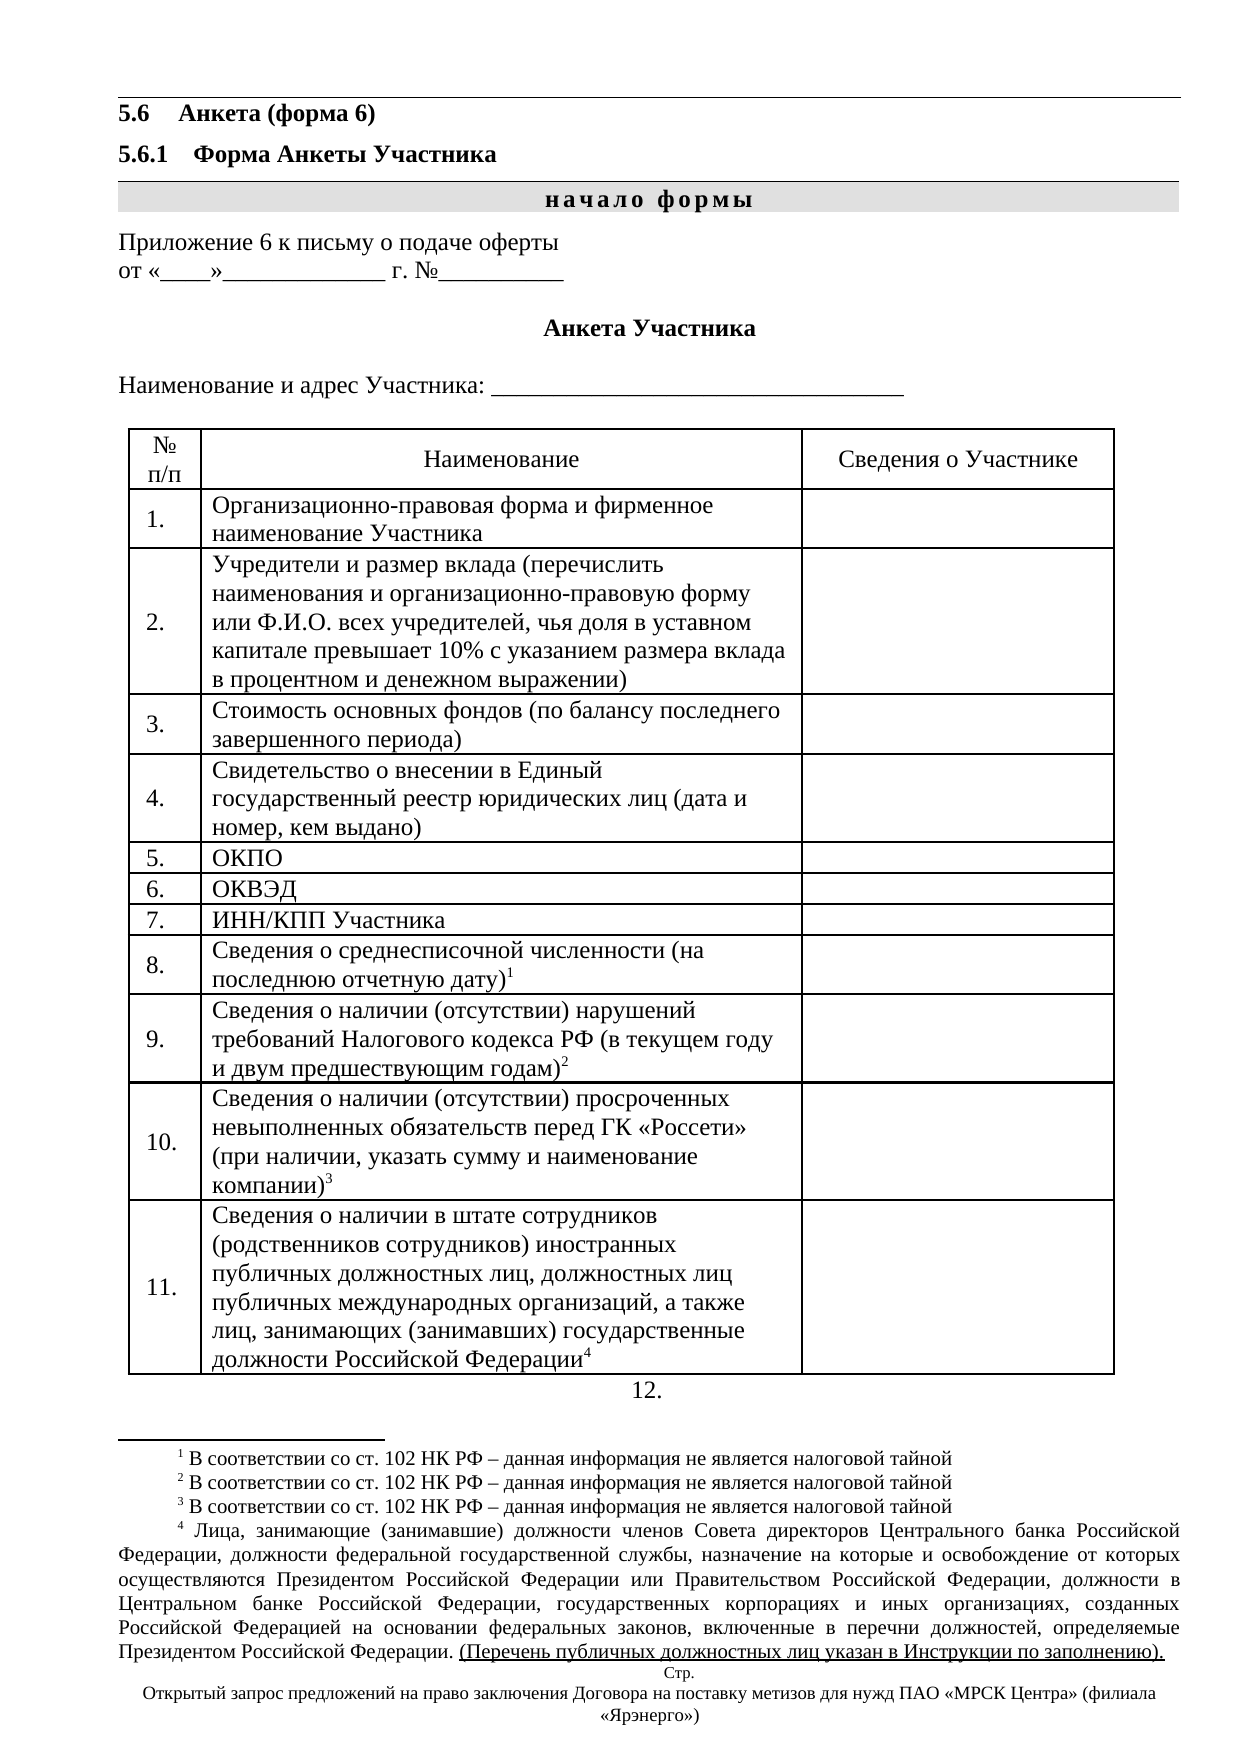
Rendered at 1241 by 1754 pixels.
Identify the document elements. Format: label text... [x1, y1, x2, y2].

table_cell [130, 874, 200, 903]
table_cell [130, 549, 200, 693]
table_cell [130, 695, 200, 753]
table_header [803, 936, 1113, 993]
table_cell [130, 1201, 200, 1373]
table_cell Сведения о наличии (отсутствии) нарушений требований Налогового кодекса РФ (в текущем году и двум предшествующим годам) [202, 995, 801, 1081]
text Приложение 6 к письму о подаче оферты от «____»_____________ г. №__________ [118, 227, 1181, 284]
subtitle Форма Анкеты Участника [118, 139, 1181, 168]
table_cell [803, 695, 1113, 753]
table_cell [803, 1201, 1113, 1373]
text начало формы [118, 182, 1179, 212]
table_cell Сведения о наличии (отсутствии) просроченных невыполненных обязательств перед ГК «Россети» (при наличии, указать сумму и наименование компании) [202, 1084, 801, 1198]
table_cell [130, 995, 200, 1081]
table_cell [803, 549, 1113, 693]
table_cell [130, 843, 200, 872]
table_header № п/п [130, 430, 200, 488]
table_cell [803, 874, 1113, 903]
text Анкета Участника [118, 313, 1181, 342]
table_cell [803, 490, 1113, 547]
table_cell [130, 905, 200, 933]
table_cell ОКВЭД [202, 874, 801, 903]
table_cell [130, 490, 200, 547]
table_cell [803, 1084, 1113, 1198]
table_cell ИНН/КПП Участника [202, 905, 801, 933]
table_cell Учредители и размер вклада (перечислить наименования и организационно-правовую форму или Ф.И.О. всех учредителей, чья доля в уставном капитале превышает 10% с указанием размера вклада в процентном и денежном выражении) [202, 549, 801, 693]
table_cell [130, 1084, 200, 1198]
text Наименование и адрес Участника: _________________________________ [118, 371, 1181, 399]
table_cell Стоимость основных фондов (по балансу последнего завершенного периода) [202, 695, 801, 753]
table_header [130, 936, 200, 993]
table_cell [803, 843, 1113, 872]
table_header Наименование [202, 430, 801, 488]
table_header Сведения о Участнике [803, 430, 1113, 488]
table_cell [803, 905, 1113, 933]
table_cell [130, 755, 200, 841]
table_header Сведения о среднесписочной численности (на последнюю отчетную дату) [202, 936, 801, 993]
table_cell [803, 755, 1113, 841]
table_cell ОКПО [202, 843, 801, 872]
table_cell Свидетельство о внесении в Единый государственный реестр юридических лиц (дата и номер, кем выдано) [202, 755, 801, 841]
table_cell Организационно-правовая форма и фирменное наименование Участника [202, 490, 801, 547]
table_cell Сведения о наличии в штате сотрудников (родственников сотрудников) иностранных публичных должностных лиц, должностных лиц публичных международных организаций, а также лиц, занимающих (занимавших) государственные должности Российской Федерации [202, 1201, 801, 1373]
subtitle Анкета (форма 6) [118, 98, 1181, 127]
table_cell [803, 995, 1113, 1081]
